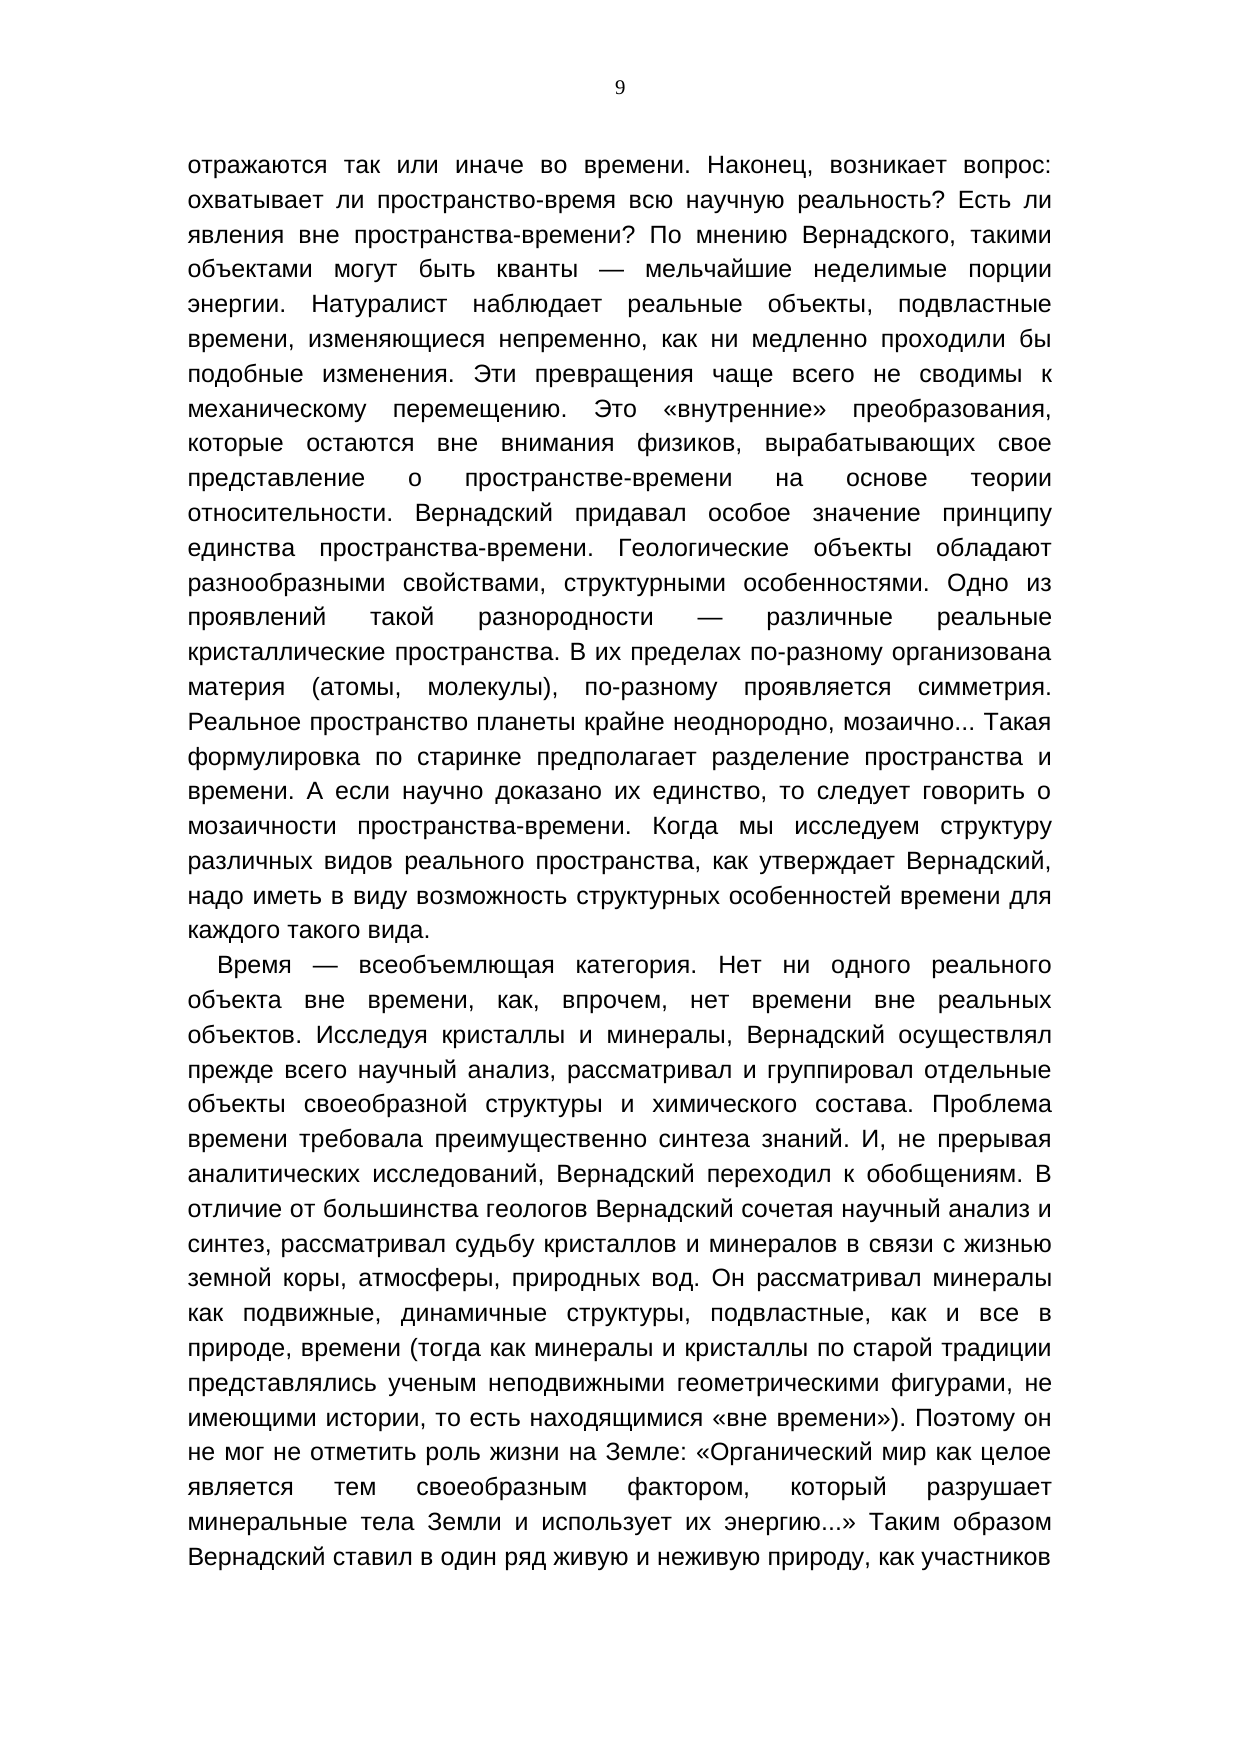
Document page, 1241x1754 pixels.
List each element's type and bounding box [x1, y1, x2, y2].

text [187, 950, 1053, 1571]
text [187, 150, 1053, 944]
